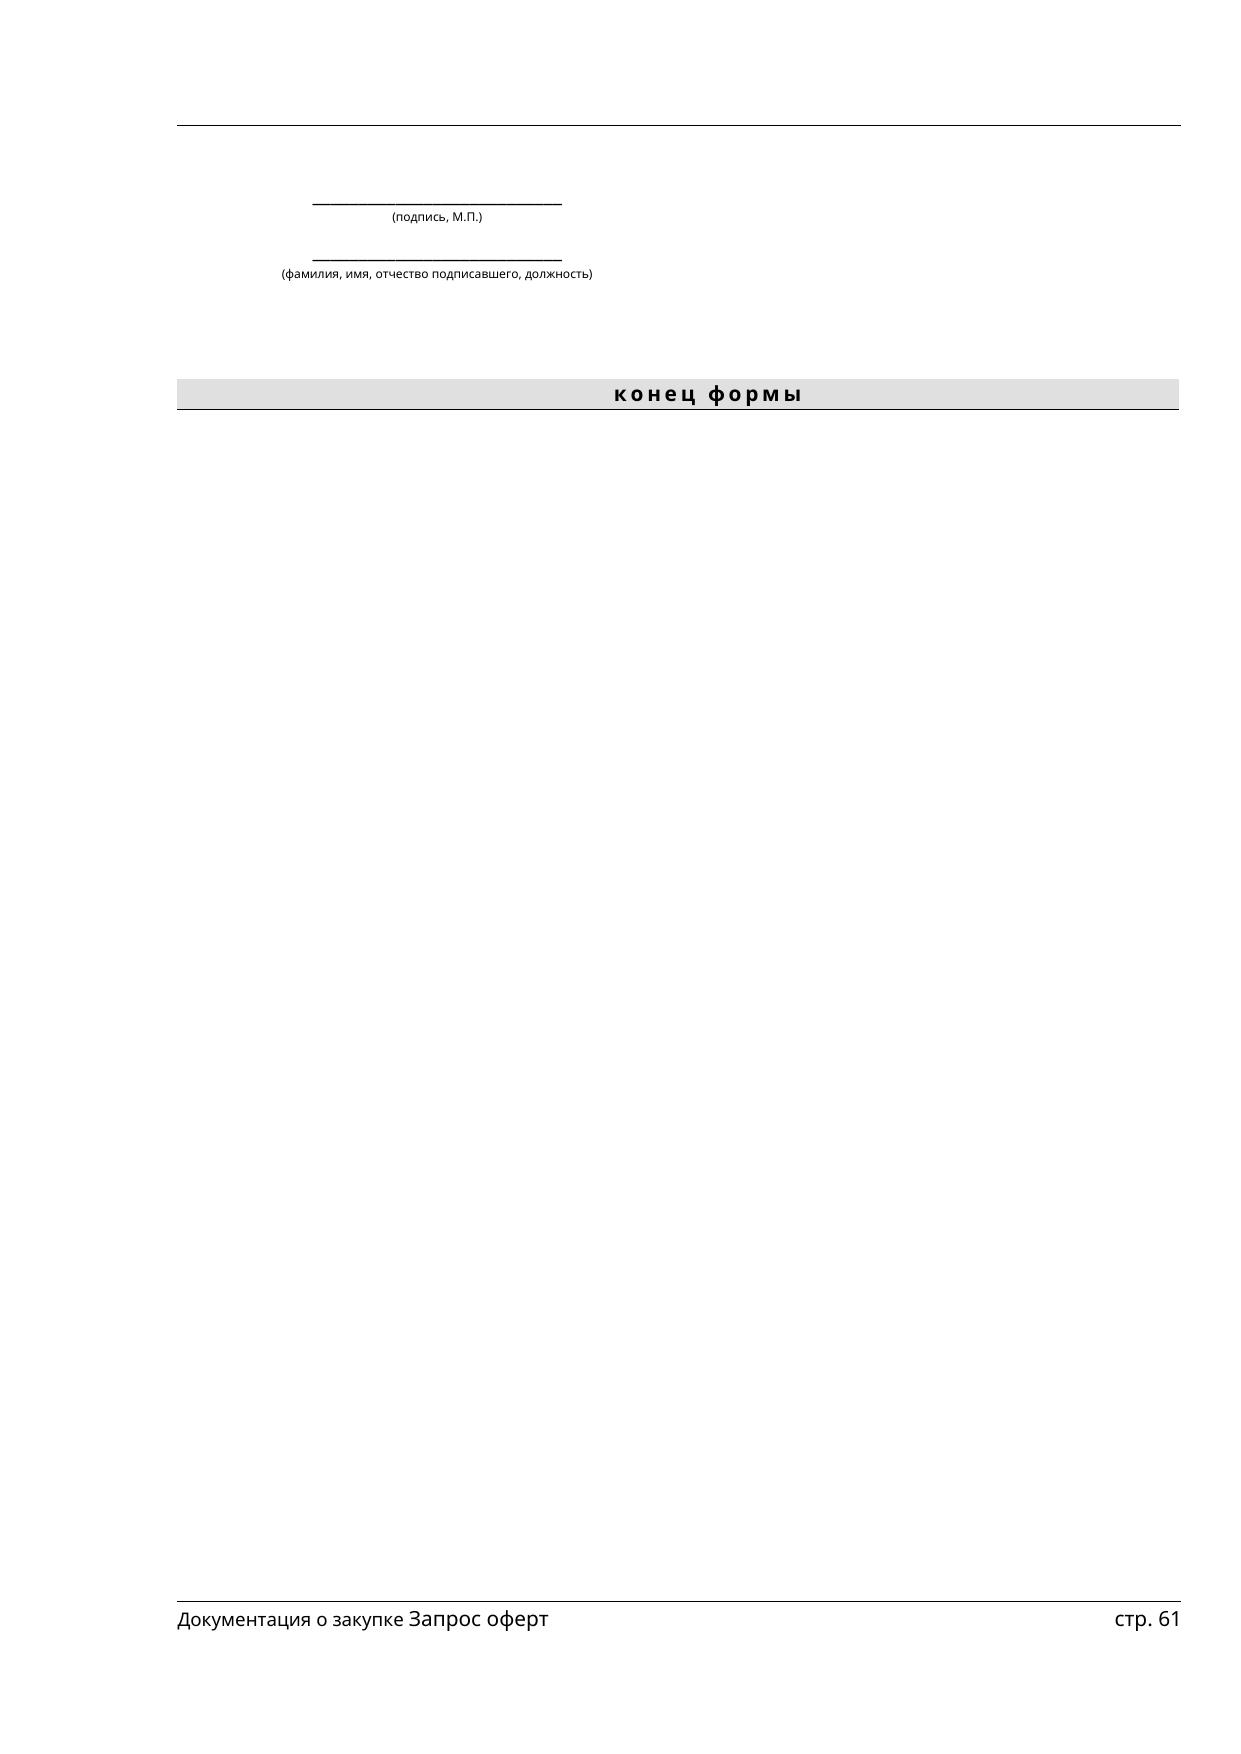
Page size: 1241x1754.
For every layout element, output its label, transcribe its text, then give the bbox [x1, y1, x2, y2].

text (подпись, М.П.) [177, 208, 638, 237]
text (фамилия, имя, отчество подписавшего, должность) [177, 265, 638, 293]
text конец формы [177, 379, 1179, 409]
text ___________________________ [177, 237, 638, 265]
text ___________________________ [177, 180, 638, 208]
